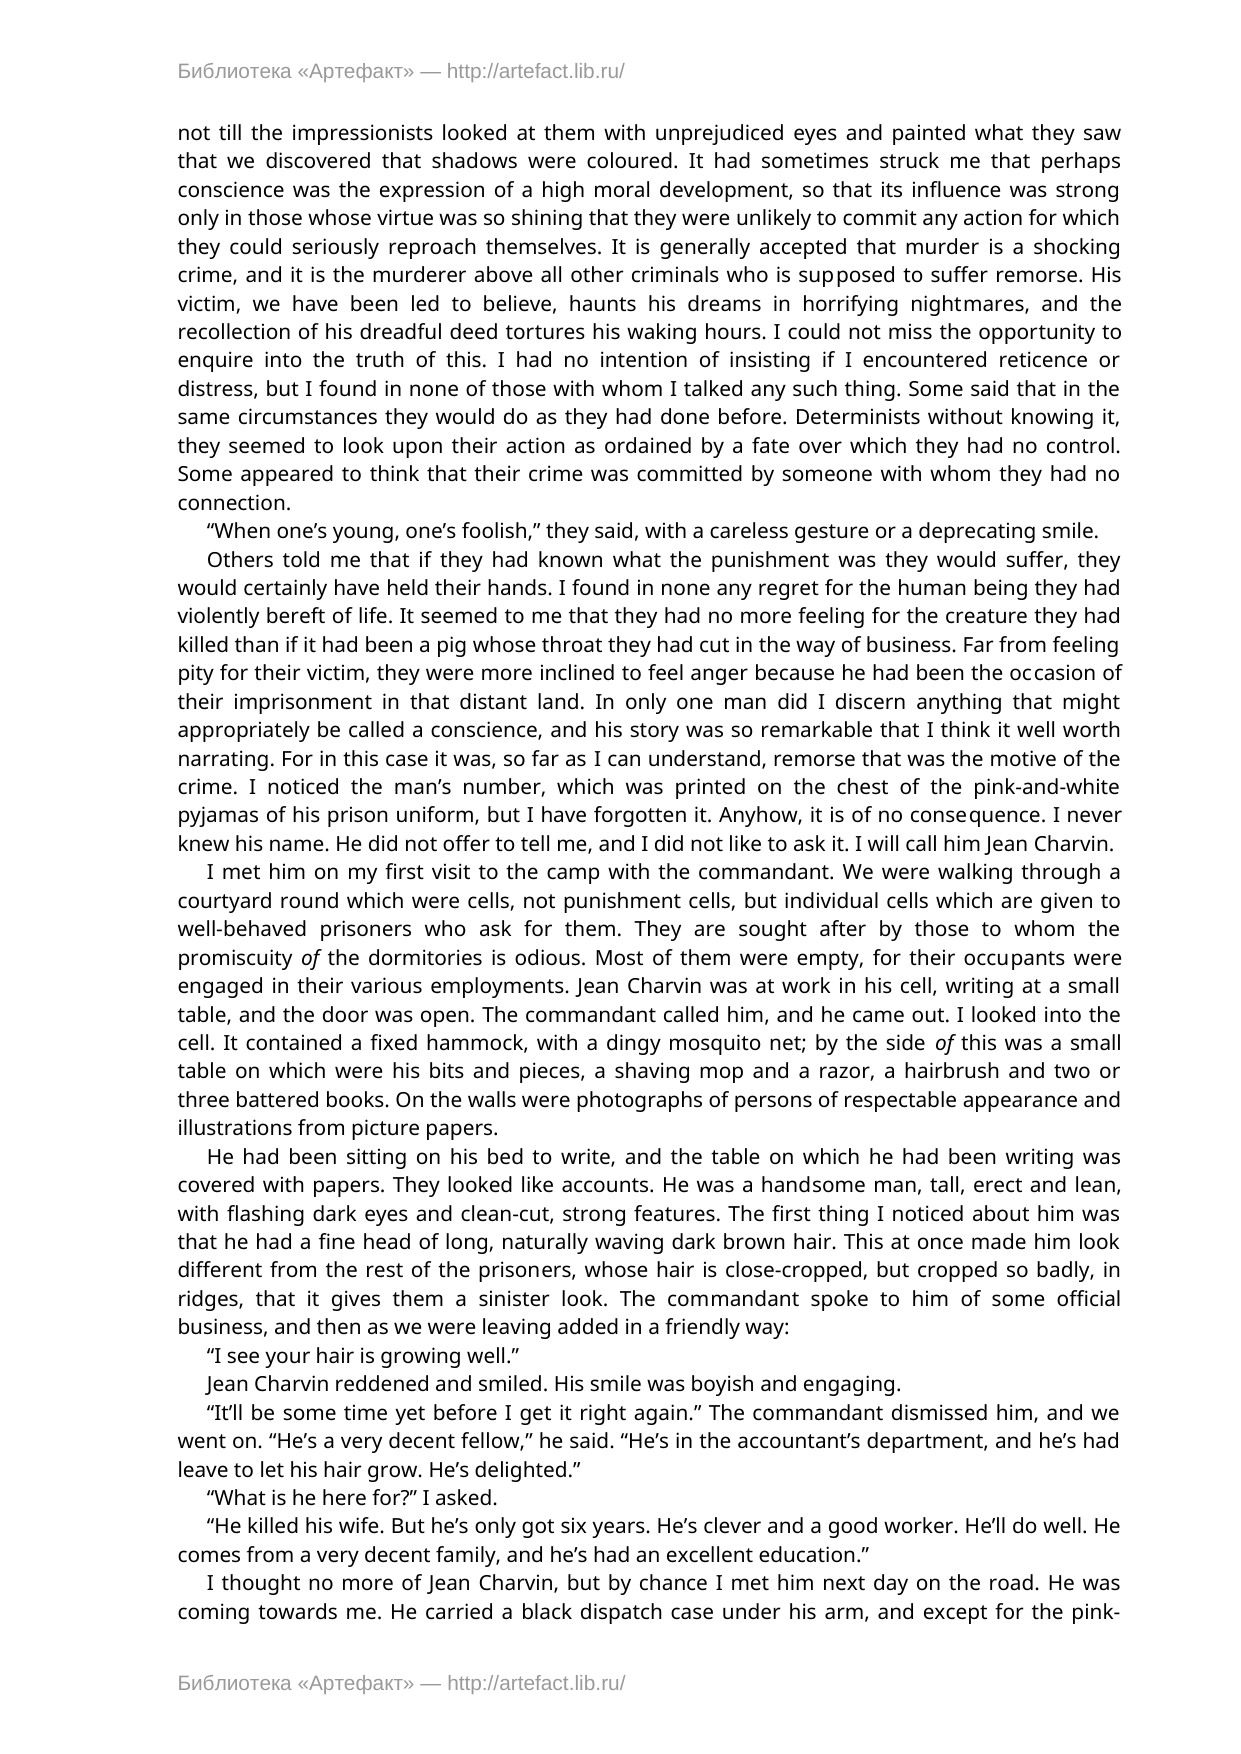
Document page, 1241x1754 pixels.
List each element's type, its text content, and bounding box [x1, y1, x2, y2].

text Others told me that if they had known what the punishment was they would suffer, they would certainly have held their hands. I found in none any regret for the human being they had violently bereft of life. It seemed to me that they had no more feeling for the creature they had killed than if it had been a pig whose throat they had cut in the way of business. Far from feeling pity for their victim, they were more inclined to feel anger because he had been the occasion of their imprisonment in that distant land. In only one man did I discern anything that might appropriately be called a conscience, and his story was so remarkable that I think it well worth narrating. For in this case it was, so far as I can understand, remorse that was the motive of the crime. I noticed the man’s number, which was printed on the chest of the pink-and-white pyjamas of his prison uniform, but I have forgotten it. Anyhow, it is of no consequence. I never knew his name. He did not offer to tell me, and I did not like to ask it. I will call him Jean Charvin. [177, 545, 1122, 857]
text He had been sitting on his bed to write, and the table on which he had been writing was covered with papers. They looked like accounts. He was a handsome man, tall, erect and lean, with flashing dark eyes and clean-cut, strong features. The first thing I noticed about him was that he had a fine head of long, naturally waving dark brown hair. This at once made him look different from the rest of the prisoners, whose hair is close-cropped, but cropped so badly, in ridges, that it gives them a sinister look. The commandant spoke to him of some official business, and then as we were leaving added in a friendly way: [177, 1142, 1122, 1341]
text “When one’s young, one’s foolish,” they said, with a careless gesture or a deprecating smile. [177, 516, 1122, 545]
text “What is he here for?” I asked. [177, 1483, 1122, 1512]
text I met him on my first visit to the camp with the commandant. We were walking through a courtyard round which were cells, not punishment cells, but individual cells which are given to well-behaved prisoners who ask for them. They are sought after by those to whom the promiscuity of the dormitories is odious. Most of them were empty, for their occupants were engaged in their various employments. Jean Charvin was at work in his cell, writing at a small table, and the door was open. The commandant called him, and he came out. I looked into the cell. It contained a fixed hammock, with a dingy mosquito net; by the side of this was a small table on which were his bits and pieces, a shaving mop and a razor, a hairbrush and two or three battered books. On the walls were photographs of persons of respectable appearance and illustrations from picture papers. [177, 857, 1122, 1142]
text Jean Charvin reddened and smiled. His smile was boyish and engaging. [177, 1369, 1122, 1398]
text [177, 118, 1122, 516]
text “He killed his wife. But he’s only got six years. He’s clever and a good worker. He’ll do well. He comes from a very decent family, and he’s had an excellent education.” [177, 1512, 1122, 1568]
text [177, 1568, 1122, 1625]
text “It’ll be some time yet before I get it right again.” The commandant dismissed him, and we went on. “He’s a very decent fellow,” he said. “He’s in the accountant’s department, and he’s had leave to let his hair grow. He’s delighted.” [177, 1398, 1122, 1483]
text “I see your hair is growing well.” [177, 1341, 1122, 1369]
